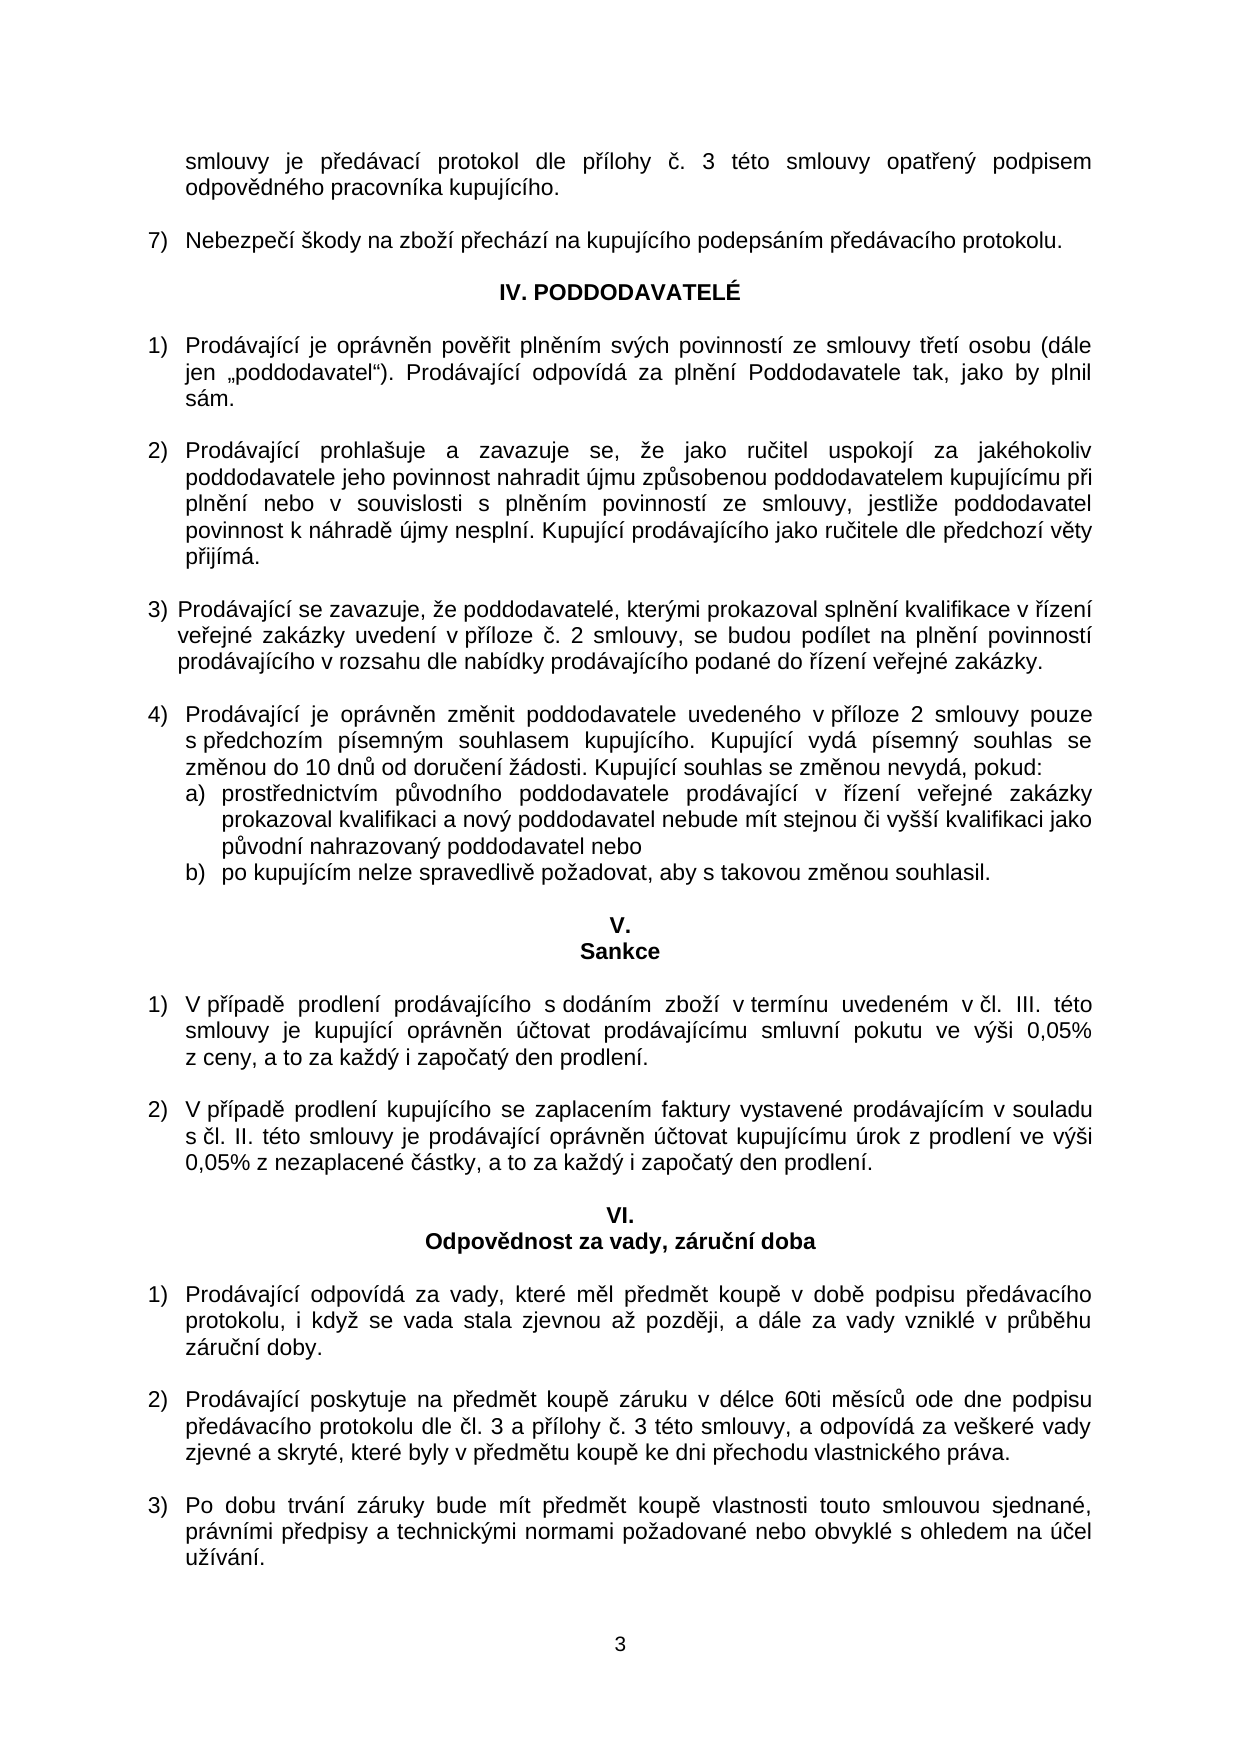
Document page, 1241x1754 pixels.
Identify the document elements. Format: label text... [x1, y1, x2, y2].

list Prodávající je oprávněn změnit poddodavatele uvedeného v příloze 2 smlouvy pouze s předchozím písemným souhlasem kupujícího. Kupující vydá písemný souhlas se změnou do 10 dnů od doručení žádosti. Kupující souhlas se změnou nevydá, pokud: [148, 701, 1093, 780]
text IV. PODDODAVATELÉ [148, 279, 1093, 306]
list V případě prodlení kupujícího se zaplacením faktury vystavené prodávajícím v souladu s čl. II. této smlouvy je prodávající oprávněn účtovat kupujícímu úrok z prodlení ve výši 0,05% z nezaplacené částky, a to za každý i započatý den prodlení. [148, 1096, 1093, 1175]
text VI. [148, 1202, 1093, 1228]
text Sankce [148, 938, 1093, 964]
list Prodávající se zavazuje, že poddodavatelé, kterými prokazoval splnění kvalifikace v řízení veřejné zakázky uvedení v příloze č. 2 smlouvy, se budou podílet na plnění povinností prodávajícího v rozsahu dle nabídky prodávajícího podané do řízení veřejné zakázky. [148, 596, 1093, 675]
list Prodávající poskytuje na předmět koupě záruku v délce 60ti měsíců ode dne podpisu předávacího protokolu dle čl. 3 a přílohy č. 3 této smlouvy, a odpovídá za veškeré vady zjevné a skryté, které byly v předmětu koupě ke dni přechodu vlastnického práva. [148, 1386, 1093, 1465]
list Prodávající odpovídá za vady, které měl předmět koupě v době podpisu předávacího protokolu, i když se vada stala zjevnou až později, a dále za vady vzniklé v průběhu záruční doby. [148, 1281, 1093, 1360]
text V. [148, 912, 1093, 938]
text b) po kupujícím nelze spravedlivě požadovat, aby s takovou změnou souhlasil. [185, 859, 1093, 886]
list Prodávající je oprávněn pověřit plněním svých povinností ze smlouvy třetí osobu (dále jen „poddodavatel“). Prodávající odpovídá za plnění Poddodavatele tak, jako by plnil sám. [148, 332, 1093, 411]
list V případě prodlení prodávajícího s dodáním zboží v termínu uvedeném v čl. III. této smlouvy je kupující oprávněn účtovat prodávajícímu smluvní pokutu ve výši 0,05% z ceny, a to za každý i započatý den prodlení. [148, 991, 1093, 1070]
list Po dobu trvání záruky bude mít předmět koupě vlastnosti touto smlouvou sjednané, právními předpisy a technickými normami požadované nebo obvyklé s ohledem na účel užívání. [148, 1492, 1093, 1571]
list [148, 148, 1093, 200]
text a) prostřednictvím původního poddodavatele prodávající v řízení veřejné zakázky prokazoval kvalifikaci a nový poddodavatel nebude mít stejnou či vyšší kvalifikaci jako původní nahrazovaný poddodavatel nebo [185, 780, 1093, 859]
list Prodávající prohlašuje a zavazuje se, že jako ručitel uspokojí za jakéhokoliv poddodavatele jeho povinnost nahradit újmu způsobenou poddodavatelem kupujícímu při plnění nebo v souvislosti s plněním povinností ze smlouvy, jestliže poddodavatel povinnost k náhradě újmy nesplní. Kupující prodávajícího jako ručitele dle předchozí věty přijímá. [148, 437, 1093, 569]
list Nebezpečí škody na zboží přechází na kupujícího podepsáním předávacího protokolu. [148, 227, 1093, 253]
text Odpovědnost za vady, záruční doba [148, 1228, 1093, 1254]
